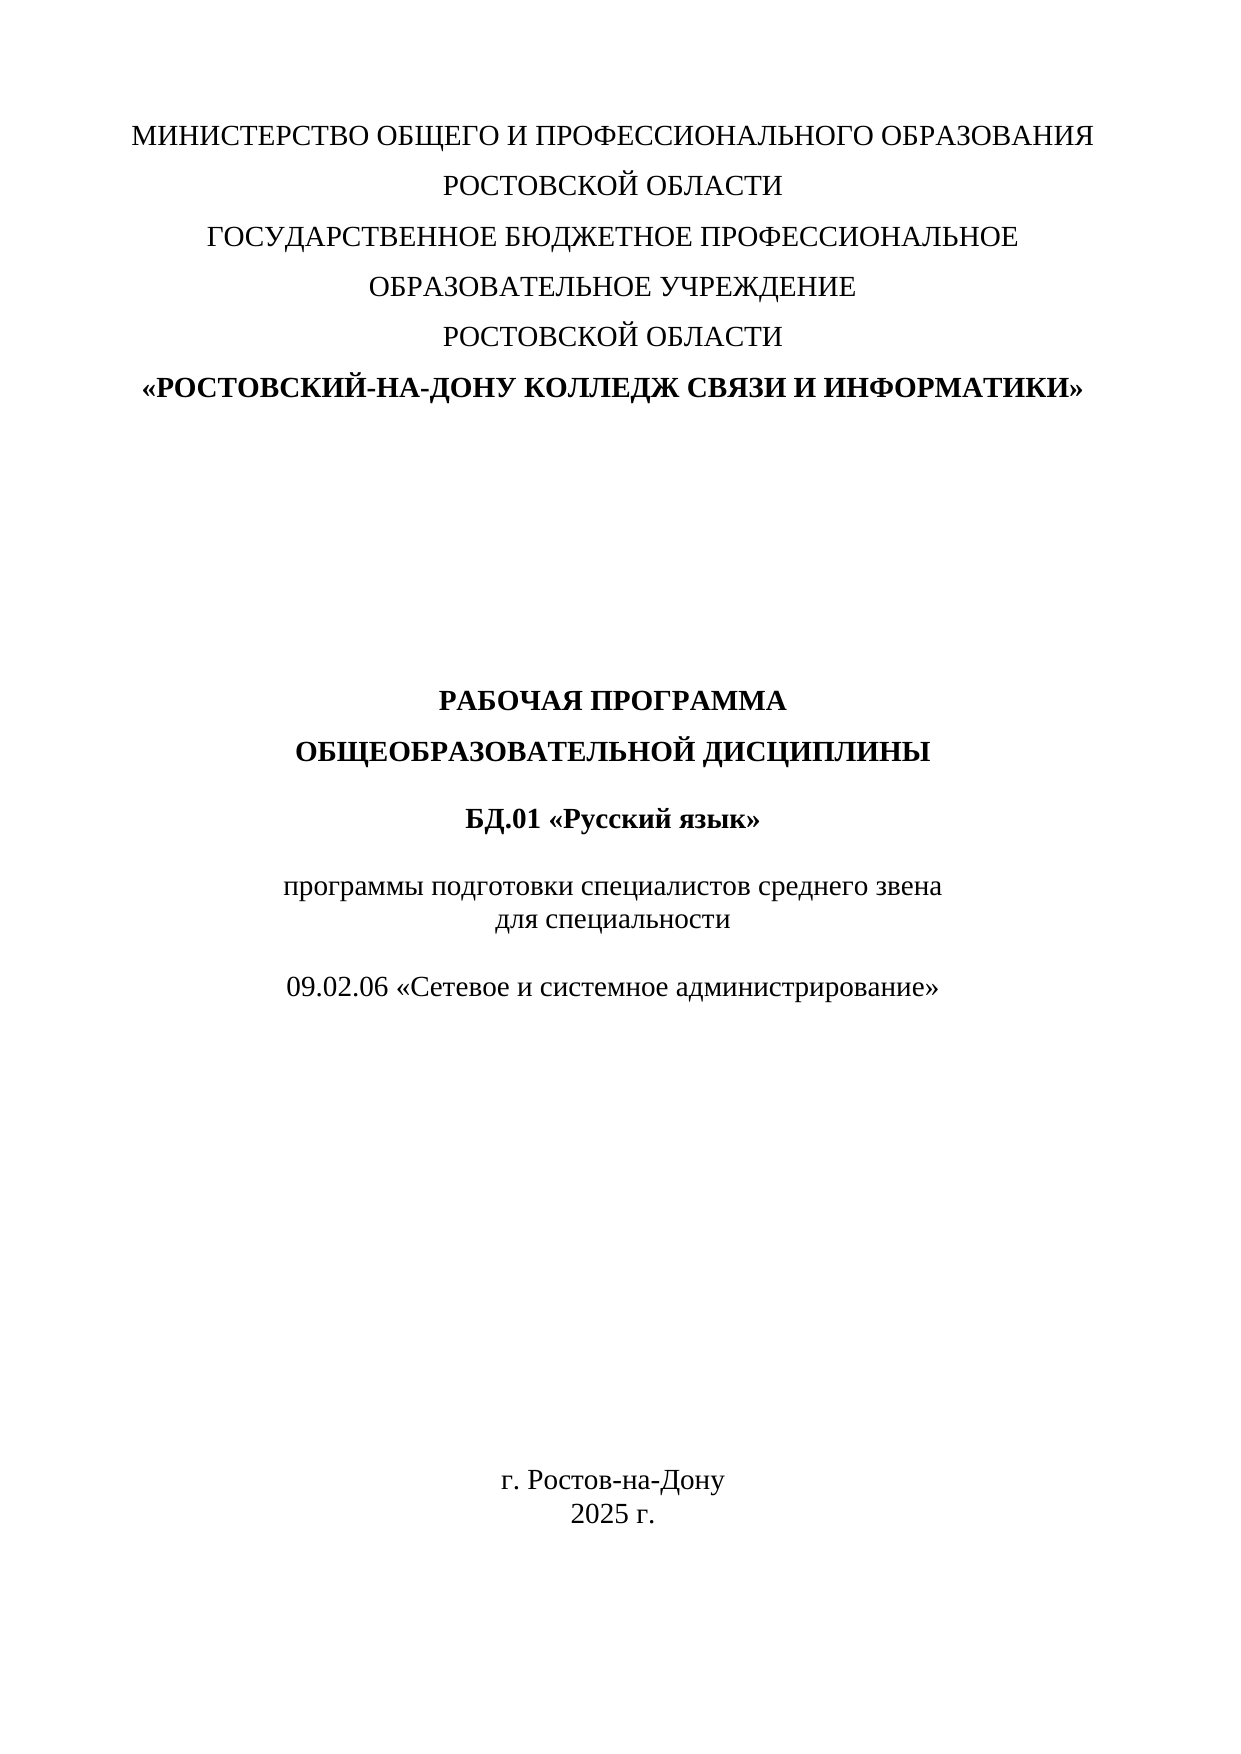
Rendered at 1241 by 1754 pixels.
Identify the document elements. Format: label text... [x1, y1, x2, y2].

text МИНИСТЕРСТВО ОБЩЕГО И ПРОФЕССИОНАЛЬНОГО ОБРАЗОВАНИЯ [103, 118, 1122, 152]
text ОБЩЕОБРАЗОВАТЕЛЬНОЙ ДИСЦИПЛИНЫ [103, 734, 1122, 767]
text программы подготовки специалистов среднего звена [103, 868, 1122, 902]
text РОСТОВСКОЙ ОБЛАСТИ [103, 319, 1122, 353]
text г. Ростов-на-Дону [103, 1462, 1122, 1496]
text БД.01 «Русский язык» [103, 801, 1122, 834]
text РАБОЧАЯ ПРОГРАММА [103, 683, 1122, 717]
text 2025 г. [103, 1496, 1122, 1529]
text 09.02.06 «Сетевое и системное администрирование» [103, 969, 1122, 1002]
text ГОСУДАРСТВЕННОЕ БЮДЖЕТНОЕ ПРОФЕССИОНАЛЬНОЕ ОБРАЗОВАТЕЛЬНОЕ УЧРЕЖДЕНИЕ [103, 219, 1122, 303]
text «РОСТОВСКИЙ-НА-ДОНУ КОЛЛЕДЖ СВЯЗИ И ИНФОРМАТИКИ» [103, 370, 1122, 403]
text для специальности [103, 902, 1122, 935]
text РОСТОВСКОЙ ОБЛАСТИ [103, 168, 1122, 202]
